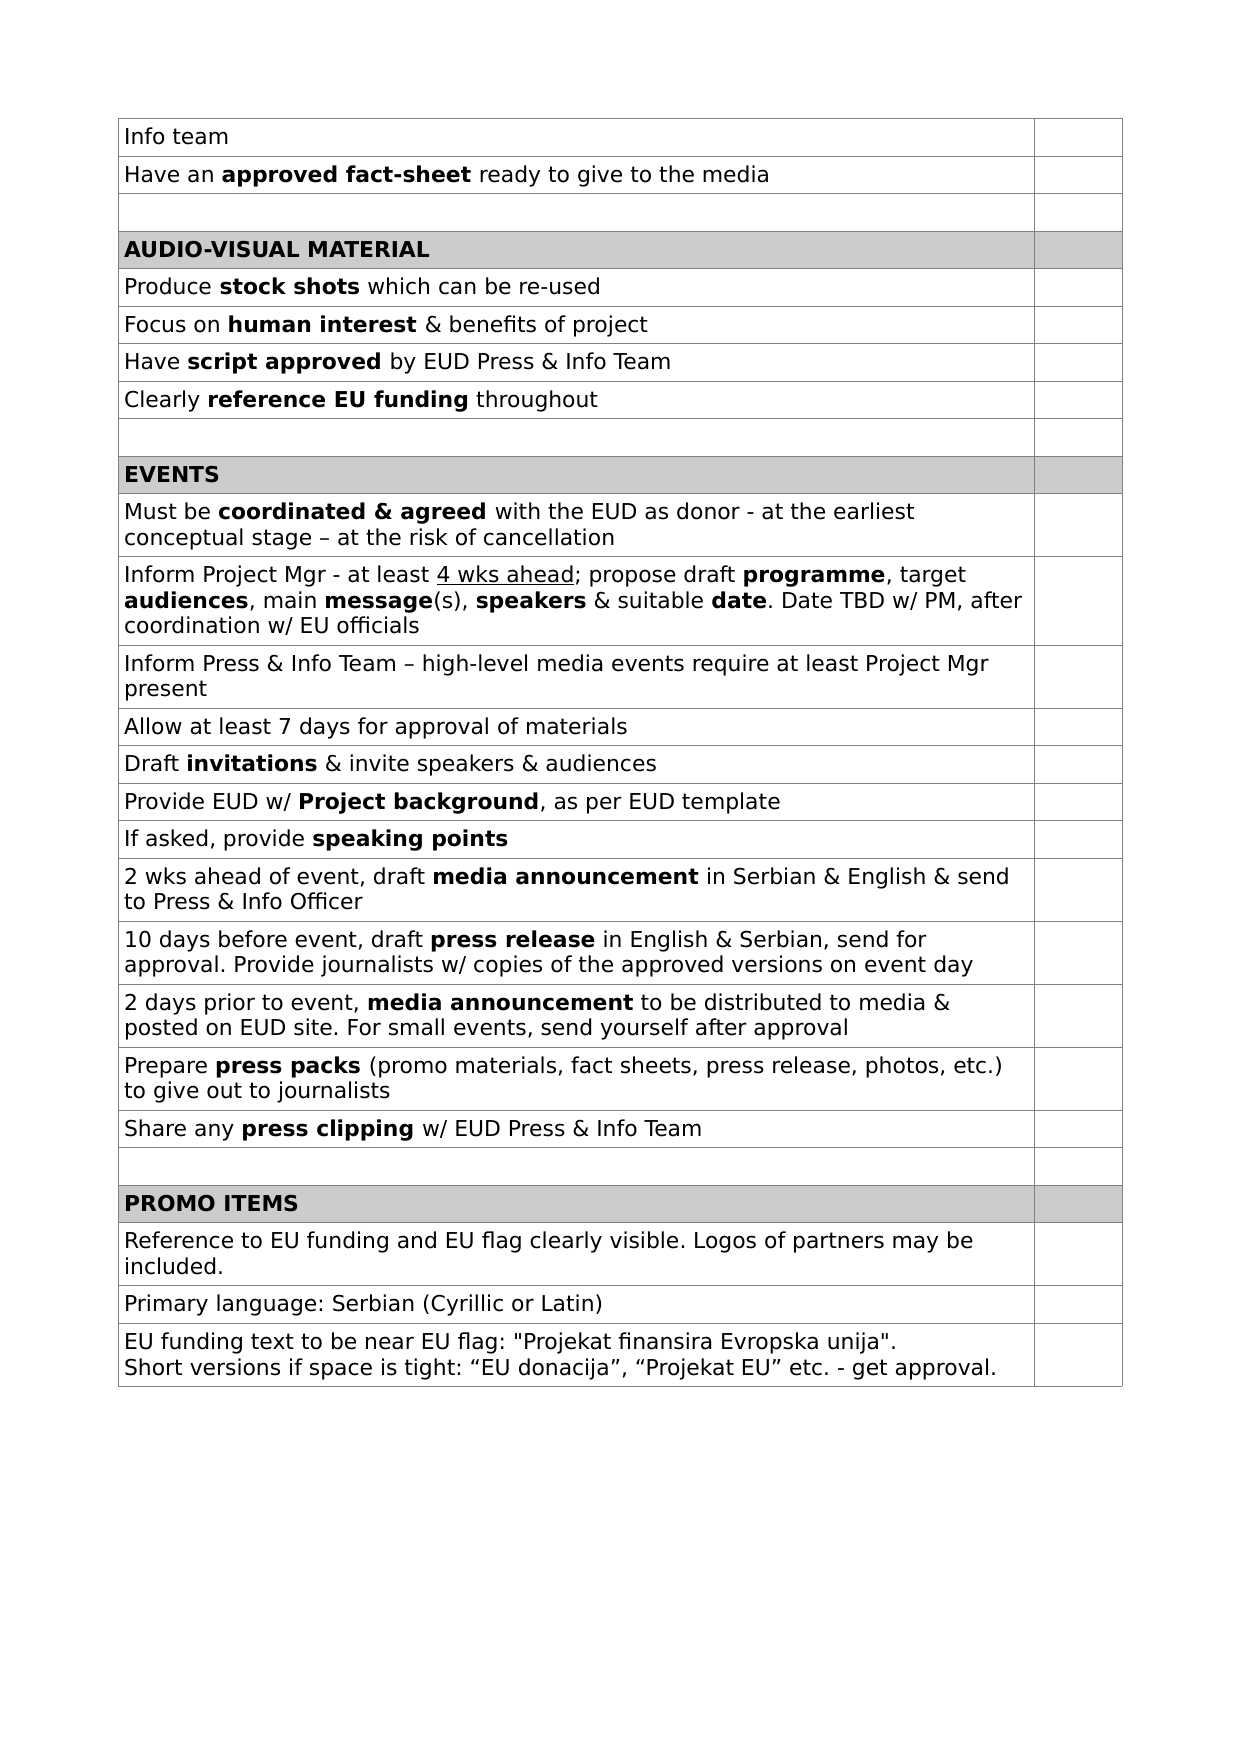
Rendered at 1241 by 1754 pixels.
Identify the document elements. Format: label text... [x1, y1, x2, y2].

table_cell 2 days prior to event, media announcement to be distributed to media & posted on EUD site. For small events, send yourself after approval [119, 985, 1034, 1047]
table_cell [1035, 859, 1122, 921]
table_cell [1035, 269, 1122, 306]
table_cell [1035, 419, 1122, 456]
table_cell Provide EUD w/ Project background, as per EUD template [119, 784, 1034, 820]
table_cell Inform Project Mgr - at least 4 wks ahead; propose draft programme, target audiences, main message(s), speakers & suitable date. Date TBD w/ PM, after coordination w/ EU officials [119, 557, 1034, 645]
table_cell [1035, 344, 1122, 381]
table_cell [1035, 1324, 1122, 1386]
table_cell Have an approved fact-sheet ready to give to the media [119, 157, 1034, 193]
table_cell [119, 194, 1034, 231]
table_cell EVENTS [119, 457, 1034, 493]
table_cell [1035, 1286, 1122, 1323]
table_cell [1035, 646, 1122, 708]
table_cell [1035, 709, 1122, 745]
table_cell 10 days before event, draft press release in English & Serbian, send for approval. Provide journalists w/ copies of the approved versions on event day [119, 922, 1034, 984]
table_cell Reference to EU funding and EU flag clearly visible. Logos of partners may be included. [119, 1223, 1034, 1285]
table_cell [1035, 557, 1122, 645]
table_cell Share any press clipping w/ EUD Press & Info Team [119, 1111, 1034, 1147]
table_cell [1035, 985, 1122, 1047]
table_cell EU funding text to be near EU flag: "Projekat finansira Evropska unija". Short versions if space is tight: “EU donacija”, “Projekat EU” etc. - get approval. [119, 1324, 1034, 1386]
table_cell Clearly reference EU funding throughout [119, 382, 1034, 418]
table_cell 2 wks ahead of event, draft media announcement in Serbian & English & send to Press & Info Officer [119, 859, 1034, 921]
table_cell Prepare press packs (promo materials, fact sheets, press release, photos, etc.) to give out to journalists [119, 1048, 1034, 1110]
table_cell Must be coordinated & agreed with the EUD as donor - at the earliest conceptual stage – at the risk of cancellation [119, 494, 1034, 556]
table_cell [1035, 457, 1122, 493]
table_cell Draft invitations & invite speakers & audiences [119, 746, 1034, 783]
table_cell [1035, 922, 1122, 984]
table_cell If asked, provide speaking points [119, 821, 1034, 858]
table_cell Primary language: Serbian (Cyrillic or Latin) [119, 1286, 1034, 1323]
table_cell [1035, 1048, 1122, 1110]
table_cell [1035, 307, 1122, 343]
table_cell [1035, 494, 1122, 556]
table_cell [1035, 382, 1122, 418]
table_cell [1035, 157, 1122, 193]
table_cell [119, 1148, 1034, 1185]
table_cell [1035, 821, 1122, 858]
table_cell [119, 119, 1034, 156]
table_cell [1035, 784, 1122, 820]
table_cell [1035, 746, 1122, 783]
table_cell Have script approved by EUD Press & Info Team [119, 344, 1034, 381]
table_cell [119, 419, 1034, 456]
table_cell [1035, 1223, 1122, 1285]
table_cell Allow at least 7 days for approval of materials [119, 709, 1034, 745]
table_cell [1035, 1111, 1122, 1147]
table_cell [1035, 119, 1122, 156]
table_cell Produce stock shots which can be re-used [119, 269, 1034, 306]
table_cell PROMO ITEMS [119, 1186, 1034, 1222]
table_cell AUDIO-VISUAL MATERIAL [119, 232, 1034, 268]
table_cell [1035, 232, 1122, 268]
table_cell [1035, 1148, 1122, 1185]
table_cell Focus on human interest & benefits of project [119, 307, 1034, 343]
table_cell Inform Press & Info Team – high-level media events require at least Project Mgr present [119, 646, 1034, 708]
table_cell [1035, 194, 1122, 231]
table_cell [1035, 1186, 1122, 1222]
